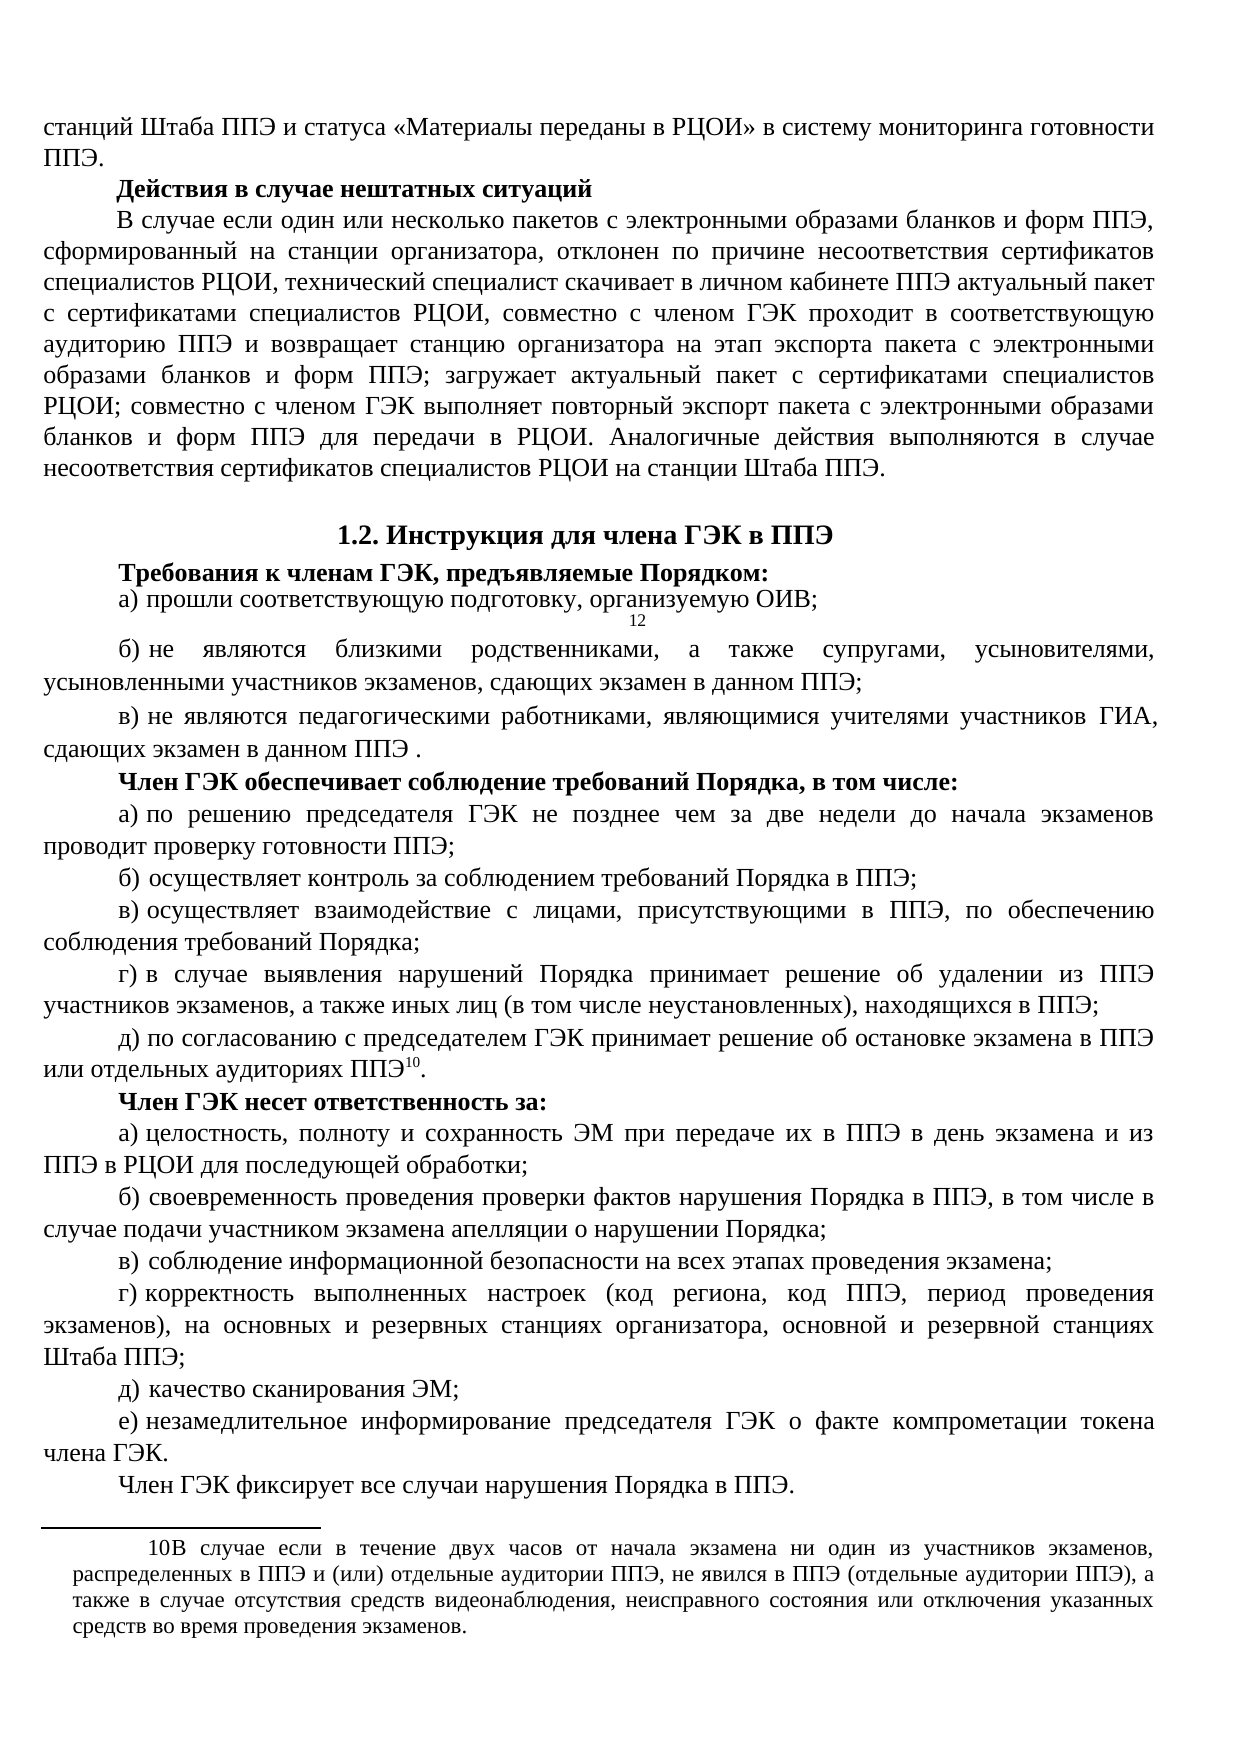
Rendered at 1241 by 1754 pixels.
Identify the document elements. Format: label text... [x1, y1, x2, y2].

text Требования к членам ГЭК, предъявляемые Порядком: [43, 561, 1158, 587]
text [43, 110, 1156, 172]
text е) незамедлительное информирование председателя ГЭК о факте компрометации токена члена ГЭК. [43, 1404, 1156, 1468]
text б) своевременность проведения проверки фактов нарушения Порядка в ППЭ, в том числе в случае подачи участником экзамена апелляции о нарушении Порядка; [43, 1180, 1156, 1244]
text г) в случае выявления нарушений Порядка принимает решение об удалении из ППЭ участников экзаменов, а также иных лиц (в том числе неустановленных), находящихся в ППЭ; [43, 956, 1156, 1020]
text 1.2. Инструкция для члена ГЭК в ППЭ [337, 522, 1158, 550]
text в) не являются педагогическими работниками, являющимися учителями участников ГИА, сдающих экзамен в данном ППЭ . [43, 697, 1158, 764]
text б) осуществляет контроль за соблюдением требований Порядка в ППЭ; [43, 861, 1158, 892]
text Действия в случае нештатных ситуаций [43, 172, 1158, 203]
text В случае если один или несколько пакетов с электронными образами бланков и форм ППЭ, сформированный на станции организатора, отклонен по причине несоответствия сертификатов специалистов РЦОИ, технический специалист скачивает в личном кабинете ППЭ актуальный пакет с сертификатами специалистов РЦОИ, совместно с членом ГЭК проходит в соответствующую аудиторию ППЭ и возвращает станцию организатора на этап экспорта пакета с электронными образами бланков и форм ППЭ; загружает актуальный пакет с сертификатами специалистов РЦОИ; совместно с членом ГЭК выполняет повторный экспорт пакета с электронными образами бланков и форм ППЭ для передачи в РЦОИ. Аналогичные действия выполняются в случае несоответствия сертификатов специалистов РЦОИ на станции Штаба ППЭ. [43, 203, 1156, 483]
text Член ГЭК несет ответственность за: [43, 1084, 1158, 1116]
text д) по согласованию с председателем ГЭК принимает решение об остановке экзамена в ППЭ или отдельных аудиториях ППЭ. [43, 1020, 1156, 1084]
text а) целостность, полноту и сохранность ЭМ при передаче их в ППЭ в день экзамена и из ППЭ в РЦОИ для последующей обработки; [43, 1116, 1156, 1180]
text Член ГЭК фиксирует все случаи нарушения Порядка в ППЭ. [43, 1468, 1158, 1500]
text г) корректность выполненных настроек (код региона, код ППЭ, период проведения экзаменов), на основных и резервных станциях организатора, основной и резервной станциях Штаба ППЭ; [43, 1276, 1156, 1372]
text а) по решению председателя ГЭК не позднее чем за две недели до начала экзаменов проводит проверку готовности ППЭ; [43, 797, 1156, 861]
text Член ГЭК обеспечивает соблюдение требований Порядка, в том числе: [43, 764, 1158, 797]
text д) качество сканирования ЭМ; [43, 1372, 1158, 1404]
text в) осуществляет взаимодействие с лицами, присутствующими в ППЭ, по обеспечению соблюдения требований Порядка; [43, 892, 1156, 956]
text в) соблюдение информационной безопасности на всех этапах проведения экзамена; [43, 1244, 1158, 1276]
text б) не являются близкими родственниками, а также супругами, усыновителями, усыновленными участников экзаменов, сдающих экзамен в данном ППЭ; [43, 630, 1156, 697]
text а) прошли соответствующую подготовку, организуемую ОИВ; [43, 587, 1158, 613]
text 12 [628, 613, 1158, 630]
